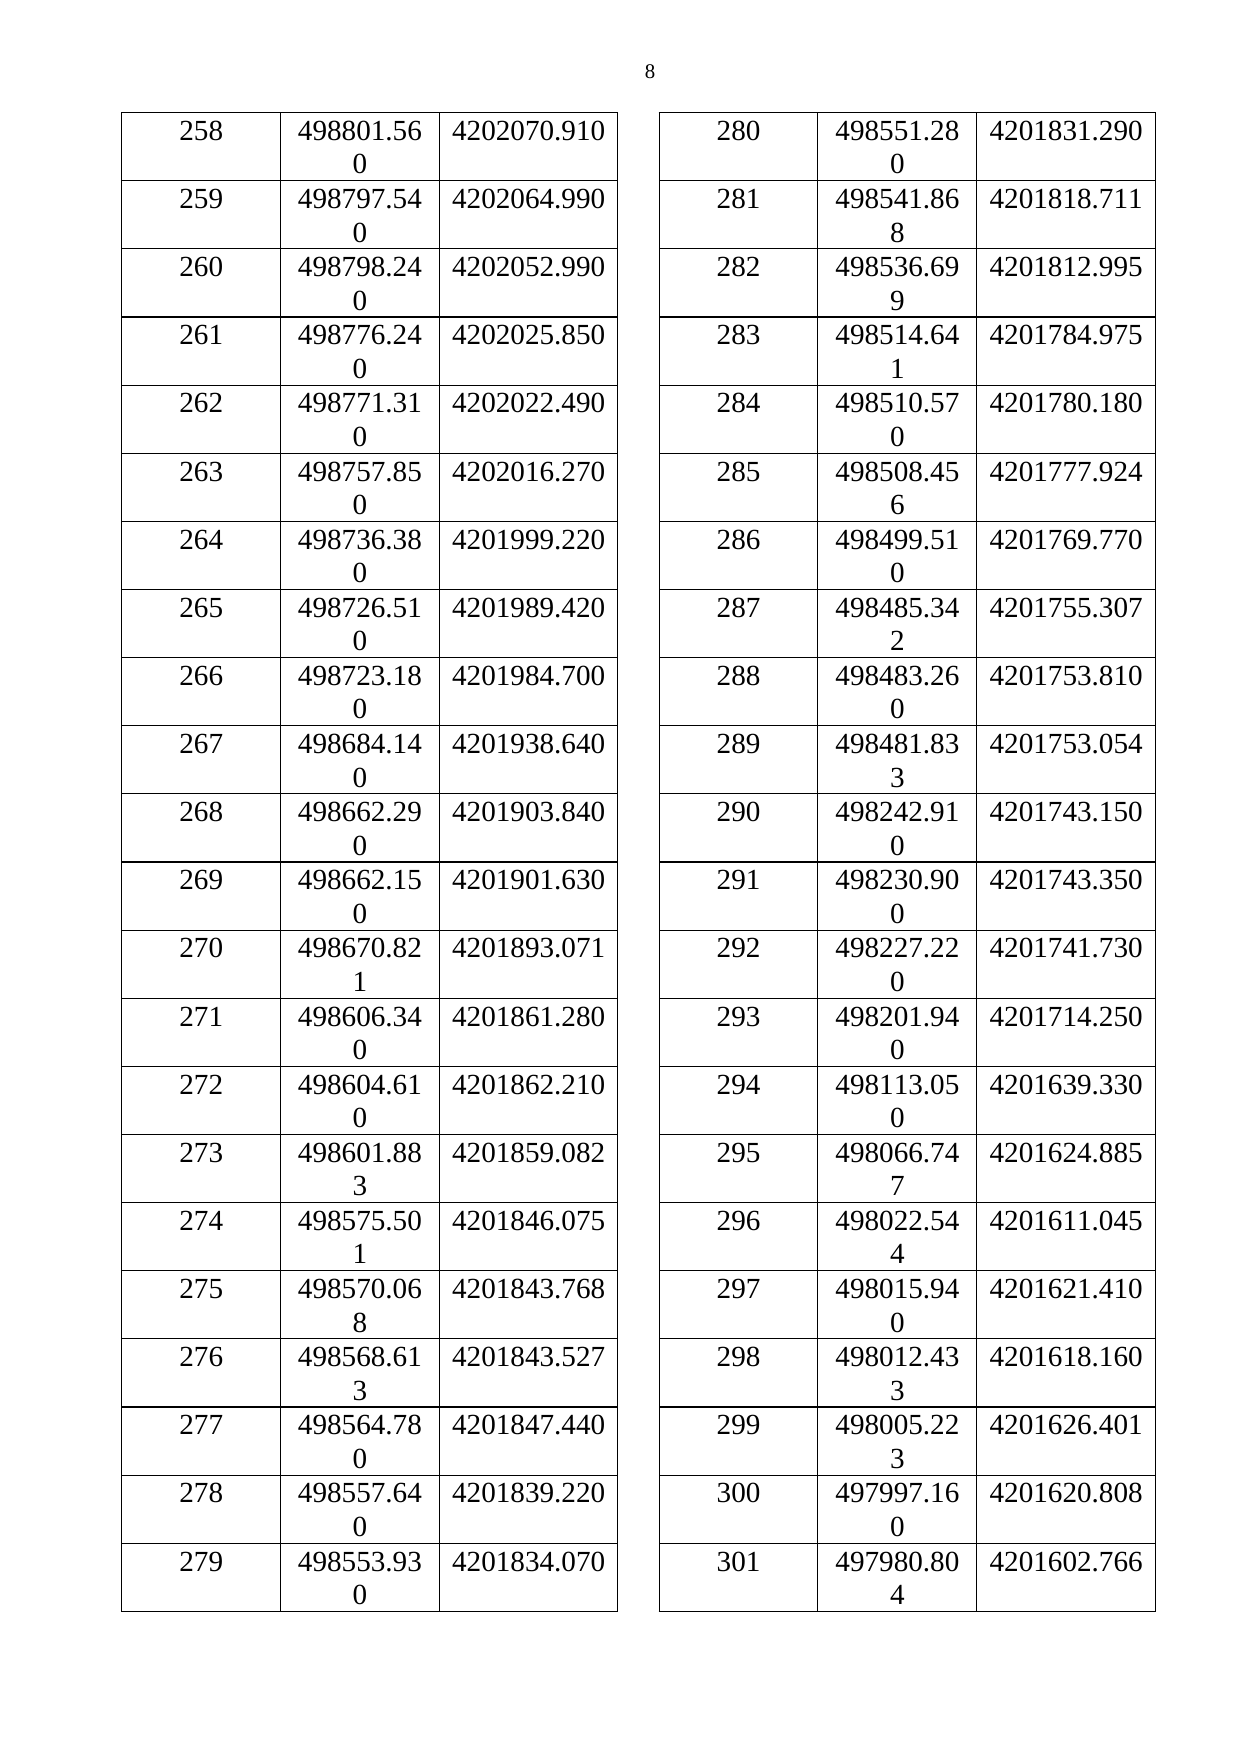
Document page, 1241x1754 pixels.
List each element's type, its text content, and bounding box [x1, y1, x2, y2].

table_cell 498606.340 [281, 999, 439, 1066]
table_cell 498570.068 [281, 1271, 439, 1338]
table_cell 4201753.054 [977, 726, 1155, 793]
table_cell 4201769.770 [977, 522, 1155, 589]
table_cell 297 [660, 1271, 817, 1338]
table_cell 498113.050 [818, 1067, 976, 1134]
table_cell 498801.560 [281, 113, 439, 180]
table_cell 275 [122, 1271, 280, 1338]
table_cell 497980.804 [818, 1544, 976, 1611]
table_cell 299 [660, 1408, 817, 1474]
table_cell 498005.223 [818, 1408, 976, 1474]
table_cell 288 [660, 658, 817, 725]
table_cell 4201901.630 [440, 863, 617, 929]
table_cell 498066.747 [818, 1135, 976, 1202]
table_cell 4201784.975 [977, 318, 1155, 384]
table_cell 265 [122, 590, 280, 657]
table_cell 498230.900 [818, 863, 976, 929]
table_cell 269 [122, 863, 280, 929]
table_cell 281 [660, 181, 817, 248]
table_cell 293 [660, 999, 817, 1066]
table_cell 4201843.527 [440, 1339, 617, 1406]
table_cell 498670.821 [281, 931, 439, 998]
table_cell 498568.613 [281, 1339, 439, 1406]
table_cell 498684.140 [281, 726, 439, 793]
table_cell 498499.510 [818, 522, 976, 589]
table_cell 498797.540 [281, 181, 439, 248]
table_cell 498242.910 [818, 794, 976, 861]
table_cell 4201846.075 [440, 1203, 617, 1270]
table_cell 295 [660, 1135, 817, 1202]
table_cell 498553.930 [281, 1544, 439, 1611]
table_cell 270 [122, 931, 280, 998]
table_cell 282 [660, 249, 817, 316]
table_cell 260 [122, 249, 280, 316]
table_cell 258 [122, 113, 280, 180]
table_cell 300 [660, 1476, 817, 1543]
table_cell 498541.868 [818, 181, 976, 248]
table_cell 274 [122, 1203, 280, 1270]
table_cell 4201777.924 [977, 454, 1155, 521]
table_cell 276 [122, 1339, 280, 1406]
table_cell 259 [122, 181, 280, 248]
table_cell 264 [122, 522, 280, 589]
table_cell 278 [122, 1476, 280, 1543]
table_cell 498662.290 [281, 794, 439, 861]
table_cell 4201989.420 [440, 590, 617, 657]
table_cell 498662.150 [281, 863, 439, 929]
table_cell 263 [122, 454, 280, 521]
table_cell 273 [122, 1135, 280, 1202]
table_cell 4201847.440 [440, 1408, 617, 1474]
table_cell 4202070.910 [440, 113, 617, 180]
table_cell 289 [660, 726, 817, 793]
table_cell 4201839.220 [440, 1476, 617, 1543]
table_cell 4201938.640 [440, 726, 617, 793]
table_cell 4201618.160 [977, 1339, 1155, 1406]
table_cell 498757.850 [281, 454, 439, 521]
table_cell 498601.883 [281, 1135, 439, 1202]
table_cell 4201843.768 [440, 1271, 617, 1338]
table_cell 286 [660, 522, 817, 589]
table_cell 298 [660, 1339, 817, 1406]
table_cell 498564.780 [281, 1408, 439, 1474]
table_cell 4201903.840 [440, 794, 617, 861]
table_cell 4202052.990 [440, 249, 617, 316]
table_cell 4201639.330 [977, 1067, 1155, 1134]
table_cell 498771.310 [281, 386, 439, 453]
table_cell 284 [660, 386, 817, 453]
table_cell 498012.433 [818, 1339, 976, 1406]
table_cell 498022.544 [818, 1203, 976, 1270]
table_cell 4201861.280 [440, 999, 617, 1066]
table_cell 498481.833 [818, 726, 976, 793]
table_cell 4201714.250 [977, 999, 1155, 1066]
table_cell 4201859.082 [440, 1135, 617, 1202]
table_cell 4202064.990 [440, 181, 617, 248]
table_cell 498557.640 [281, 1476, 439, 1543]
table_cell 4201611.045 [977, 1203, 1155, 1270]
table_cell 4201620.808 [977, 1476, 1155, 1543]
table_cell 498736.380 [281, 522, 439, 589]
table_cell 4201818.711 [977, 181, 1155, 248]
table_cell 283 [660, 318, 817, 384]
table_cell 291 [660, 863, 817, 929]
table_cell 498604.610 [281, 1067, 439, 1134]
table_cell 290 [660, 794, 817, 861]
table_cell 498726.510 [281, 590, 439, 657]
table_cell 277 [122, 1408, 280, 1474]
table_cell 4201743.150 [977, 794, 1155, 861]
table_cell 4201893.071 [440, 931, 617, 998]
table_cell 285 [660, 454, 817, 521]
table_cell 4202016.270 [440, 454, 617, 521]
table_cell 4201621.410 [977, 1271, 1155, 1338]
table_cell 4201862.210 [440, 1067, 617, 1134]
table_cell 296 [660, 1203, 817, 1270]
table_cell 4201999.220 [440, 522, 617, 589]
table_cell 4201624.885 [977, 1135, 1155, 1202]
table_cell 262 [122, 386, 280, 453]
table_cell 4201626.401 [977, 1408, 1155, 1474]
table_cell 498015.940 [818, 1271, 976, 1338]
table_cell 4201755.307 [977, 590, 1155, 657]
table_cell 498227.220 [818, 931, 976, 998]
table_cell 4201780.180 [977, 386, 1155, 453]
table_cell 498508.456 [818, 454, 976, 521]
table_cell 4201831.290 [977, 113, 1155, 180]
table_cell 4202025.850 [440, 318, 617, 384]
table_cell 266 [122, 658, 280, 725]
table_cell 497997.160 [818, 1476, 976, 1543]
table_cell 498510.570 [818, 386, 976, 453]
table_cell 4201602.766 [977, 1544, 1155, 1611]
table_cell 498483.260 [818, 658, 976, 725]
table_cell 498514.641 [818, 318, 976, 384]
table_cell 272 [122, 1067, 280, 1134]
table_cell 498723.180 [281, 658, 439, 725]
table_cell 301 [660, 1544, 817, 1611]
table_cell 4202022.490 [440, 386, 617, 453]
table_cell 4201812.995 [977, 249, 1155, 316]
table_cell 268 [122, 794, 280, 861]
table_cell 498575.501 [281, 1203, 439, 1270]
table_cell 498551.280 [818, 113, 976, 180]
table_cell 4201741.730 [977, 931, 1155, 998]
table_cell 498201.940 [818, 999, 976, 1066]
table_cell 498776.240 [281, 318, 439, 384]
table_cell 267 [122, 726, 280, 793]
table_cell 4201753.810 [977, 658, 1155, 725]
table_cell 279 [122, 1544, 280, 1611]
table_cell 294 [660, 1067, 817, 1134]
table_cell 498485.342 [818, 590, 976, 657]
table_cell 4201834.070 [440, 1544, 617, 1611]
table_cell 271 [122, 999, 280, 1066]
table_cell 287 [660, 590, 817, 657]
table_cell 4201984.700 [440, 658, 617, 725]
table_cell 280 [660, 113, 817, 180]
table_cell 498536.699 [818, 249, 976, 316]
table_cell 4201743.350 [977, 863, 1155, 929]
table_cell 498798.240 [281, 249, 439, 316]
table_cell 292 [660, 931, 817, 998]
table_cell 261 [122, 318, 280, 384]
